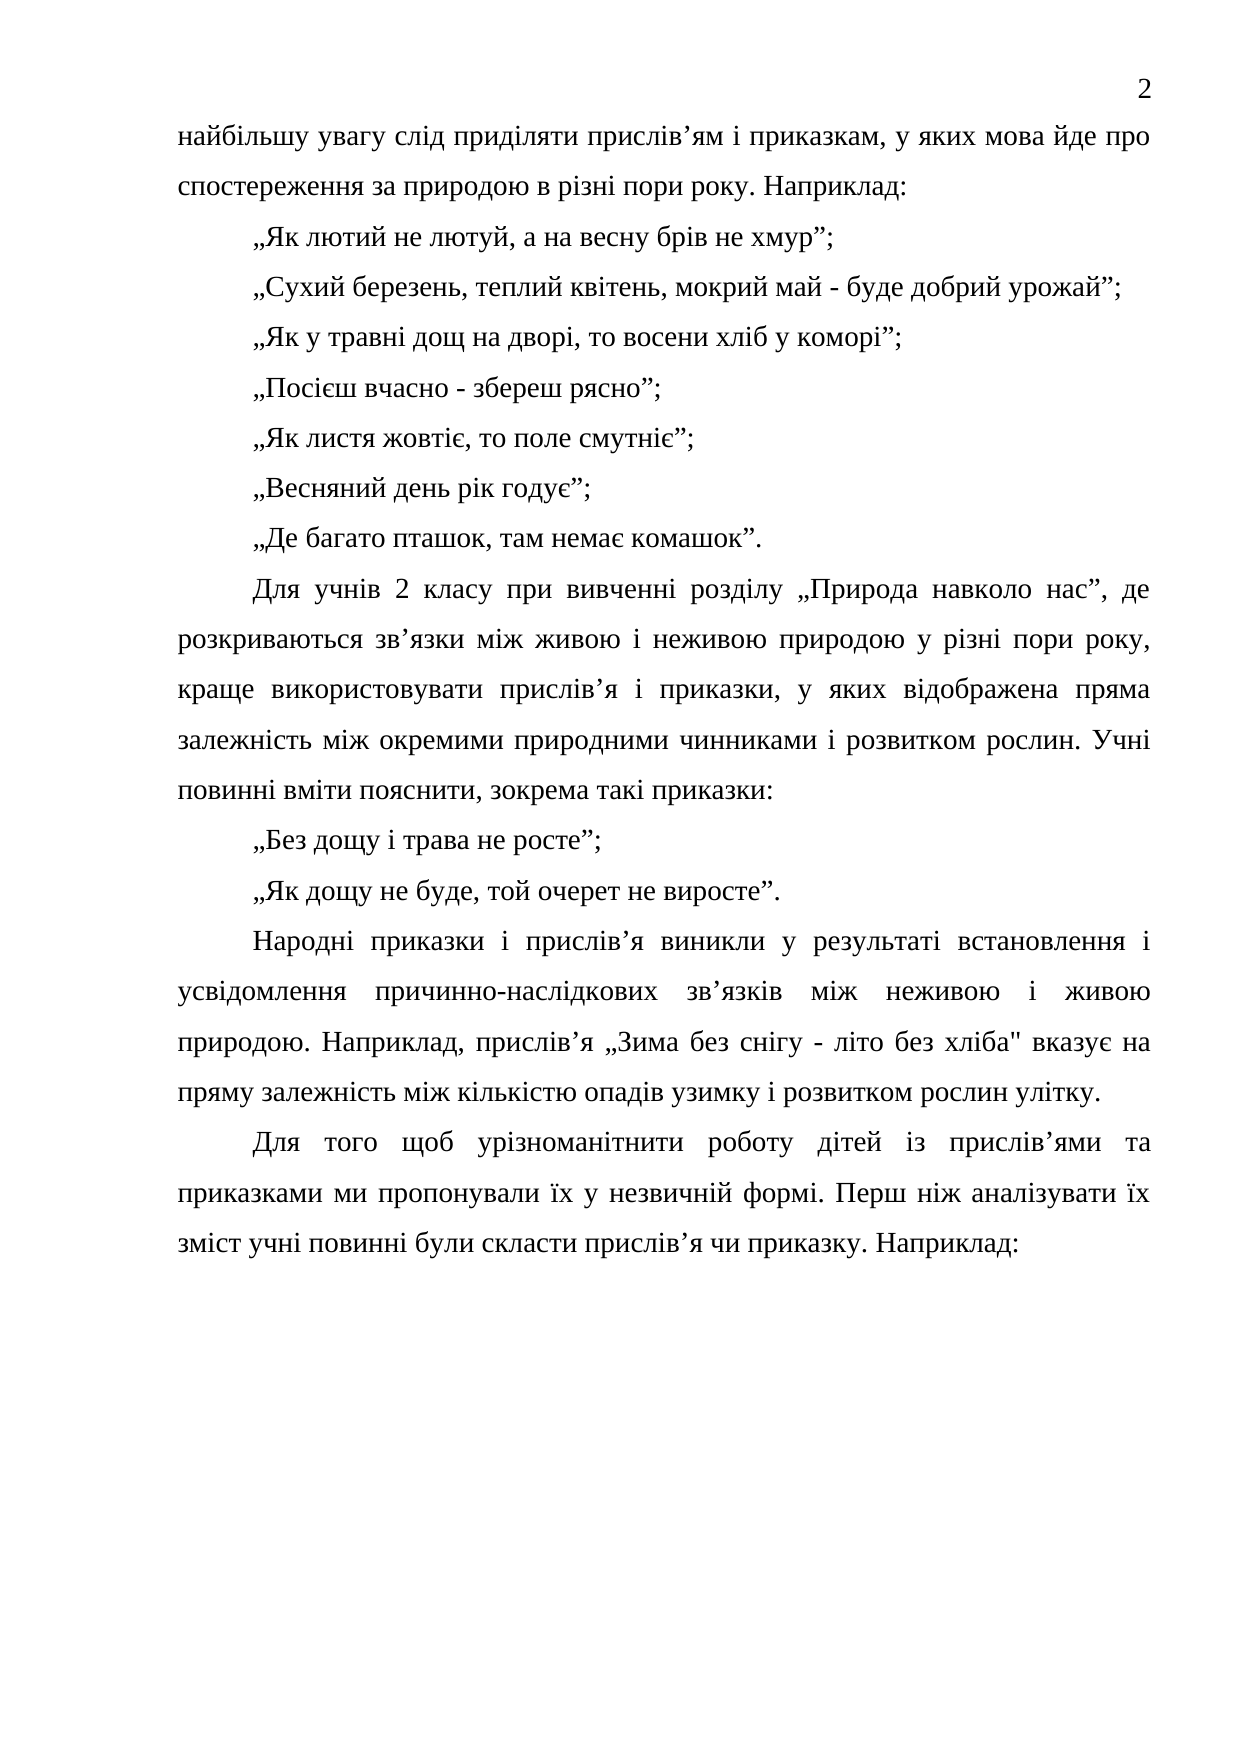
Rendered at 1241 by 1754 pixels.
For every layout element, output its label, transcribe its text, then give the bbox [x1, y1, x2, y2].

text „Де багато пташок, там немає комашок”. [177, 521, 1152, 554]
text „Як лютий не лютуй, а на весну брів не хмур”; [177, 219, 1152, 252]
text Для того щоб урізноманітнити роботу дітей із прислів’ями та приказками ми пропонували їх у незвичній формі. Перш ніж аналізувати їх зміст учні повинні були скласти прислів’я чи приказку. Наприклад: [177, 1124, 1152, 1258]
text „Як у травні дощ на дворі, то восени хліб у коморі”; [177, 319, 1152, 353]
text „Посієш вчасно - збереш рясно”; [177, 370, 1152, 403]
text „Як дощу не буде, той очерет не виросте”. [177, 873, 1152, 906]
text „Весняний день рік годує”; [177, 470, 1152, 504]
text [177, 118, 1152, 202]
text Для учнів 2 класу при вивченні розділу „Природа навколо нас”, де розкриваються зв’язки між живою і неживою природою у різні пори року, краще використовувати прислів’я і приказки, у яких відображена пряма залежність між окремими природними чинниками і розвитком рослин. Учні повинні вміти пояснити, зокрема такі приказки: [177, 571, 1152, 806]
text Народні приказки і прислів’я виникли у результаті встановлення і усвідомлення причинно-наслідкових зв’язків між неживою і живою природою. Наприклад, прислів’я „Зима без снігу - літо без хліба" вказує на пряму залежність між кількістю опадів узимку і розвитком рослин улітку. [177, 923, 1152, 1108]
text „Без дощу і трава не росте”; [177, 822, 1152, 856]
text „Сухий березень, теплий квітень, мокрий май - буде добрий урожай”; [177, 269, 1152, 303]
text „Як листя жовтіє, то поле смутніє”; [177, 420, 1152, 453]
